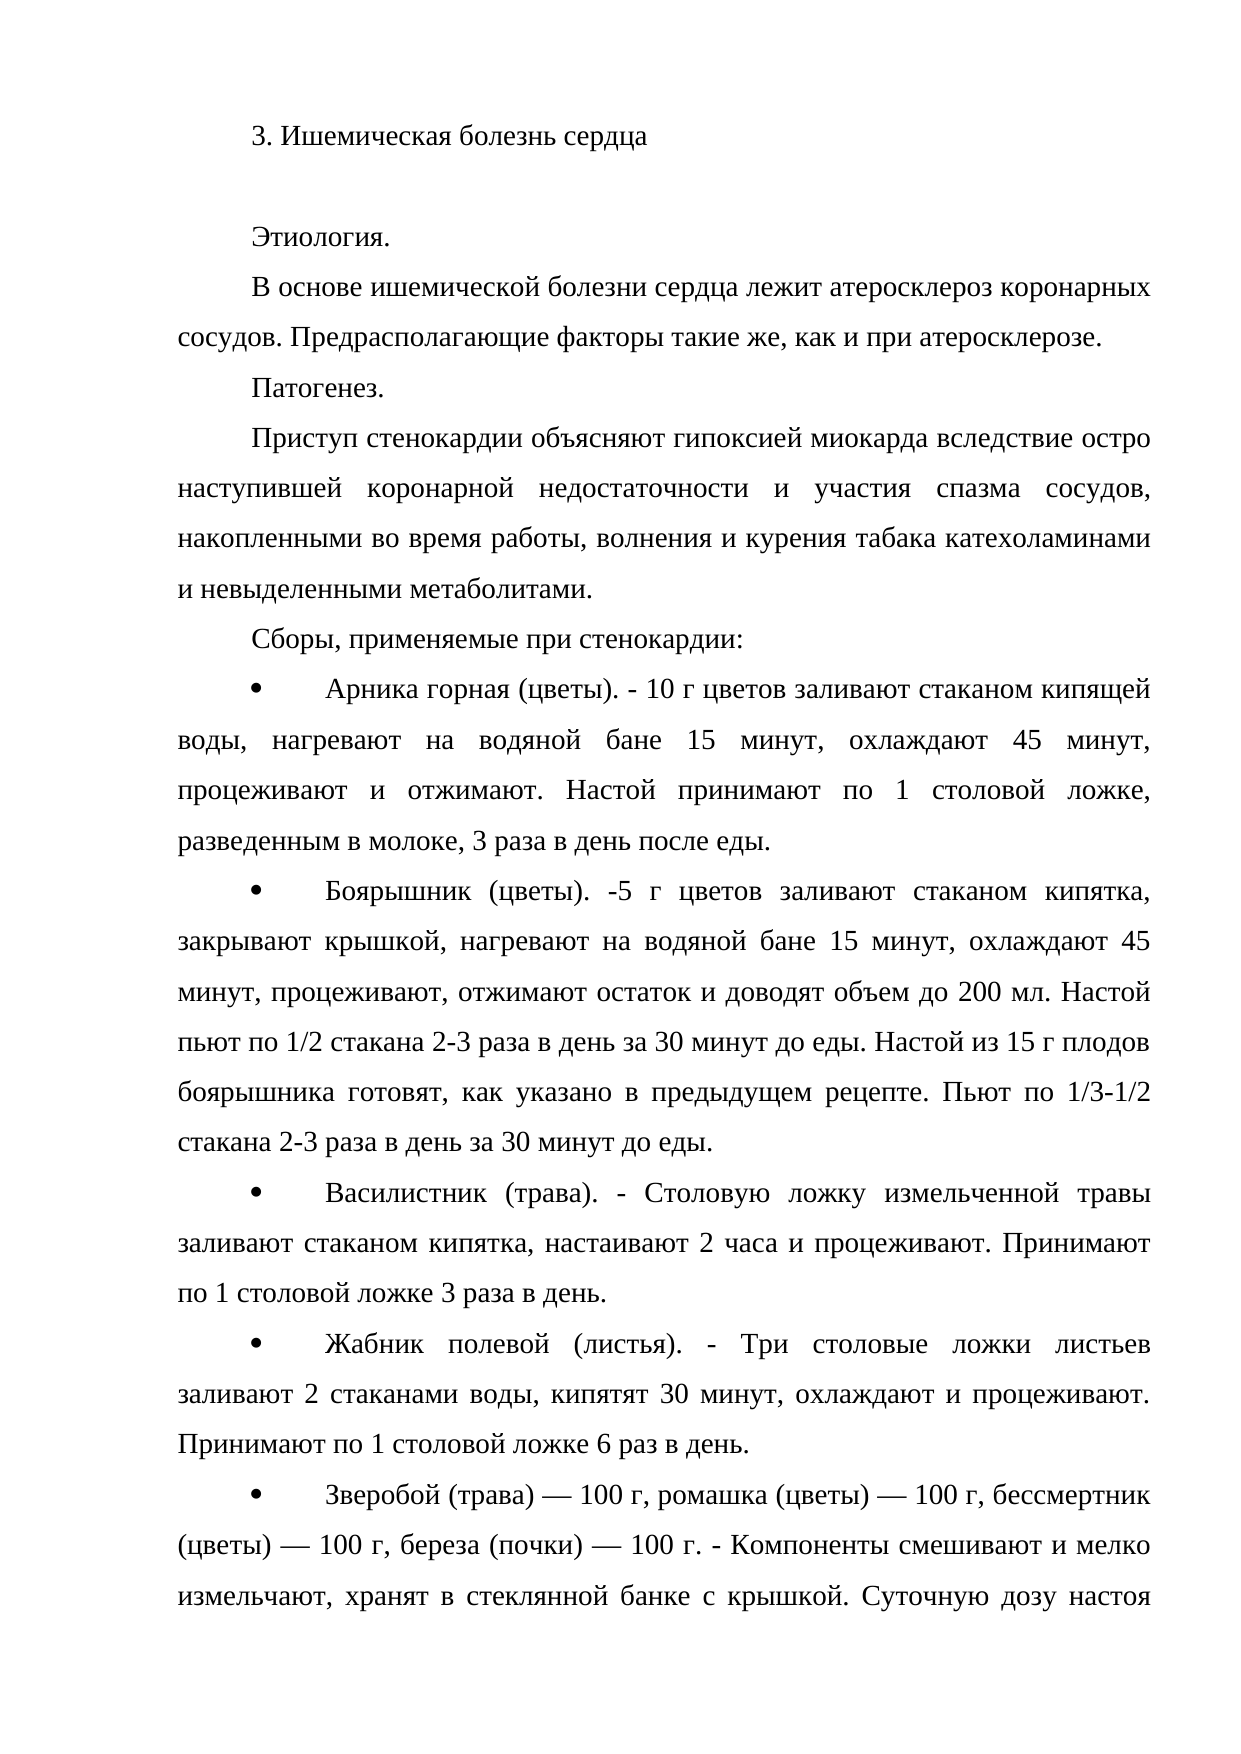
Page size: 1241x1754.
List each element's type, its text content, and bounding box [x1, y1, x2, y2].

list Жабник полевой (листья). - Три столовые ложки листьев заливают 2 стаканами воды, кипятят 30 минут, охлаждают и процеживают. Принимают по 1 столовой ложке 6 раз в день. [177, 1326, 1152, 1460]
list Боярышник (цветы). цветов заливают стаканом кипятка, закрывают крышкой, нагревают на водяной бане 15 минут, охлаждают 45 минут, процеживают, отжимают остаток и доводят объем до 200 мл. Настой пьют по 1/2 стакана 2-3 раза в день за 30 минут до еды. Настой из плодов боярышника готовят, как указано в предыдущем рецепте. Пьют по 1/3-1/2 стакана 2-3 раза в день за 30 минут до еды. [177, 873, 1152, 1158]
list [177, 1477, 1152, 1611]
text Этиология. [177, 219, 1152, 252]
text Патогенез. [177, 370, 1152, 403]
text Приступ стенокардии объясняют гипоксией миокарда вследствие остро наступившей коронарной недостаточности и участия спазма сосудов, накопленными во время работы, волнения и курения табака катехоламинами и невыделенными метаболитами. [177, 420, 1152, 604]
list Василистник (трава). - Столовую ложку измельченной травы заливают стаканом кипятка, настаивают 2 часа и процеживают. Принимают по 1 столовой ложке 3 раза в день. [177, 1175, 1152, 1309]
text В основе ишемической болезни сердца лежит атеросклероз коронарных сосудов. Предрасполагающие факторы такие же, как и при атеросклерозе. [177, 269, 1152, 353]
text 3. Ишемическая болезнь сердца [177, 118, 1152, 152]
text Сборы, применяемые при стенокардии: [177, 621, 1152, 655]
list Арника горная (цветы). - цветов заливают стаканом кипящей воды, нагревают на водяной бане 15 минут, охлаждают 45 минут, процеживают и отжимают. Настой принимают по 1 столовой ложке, разведенным в молоке, 3 раза в день после еды. [177, 672, 1152, 856]
